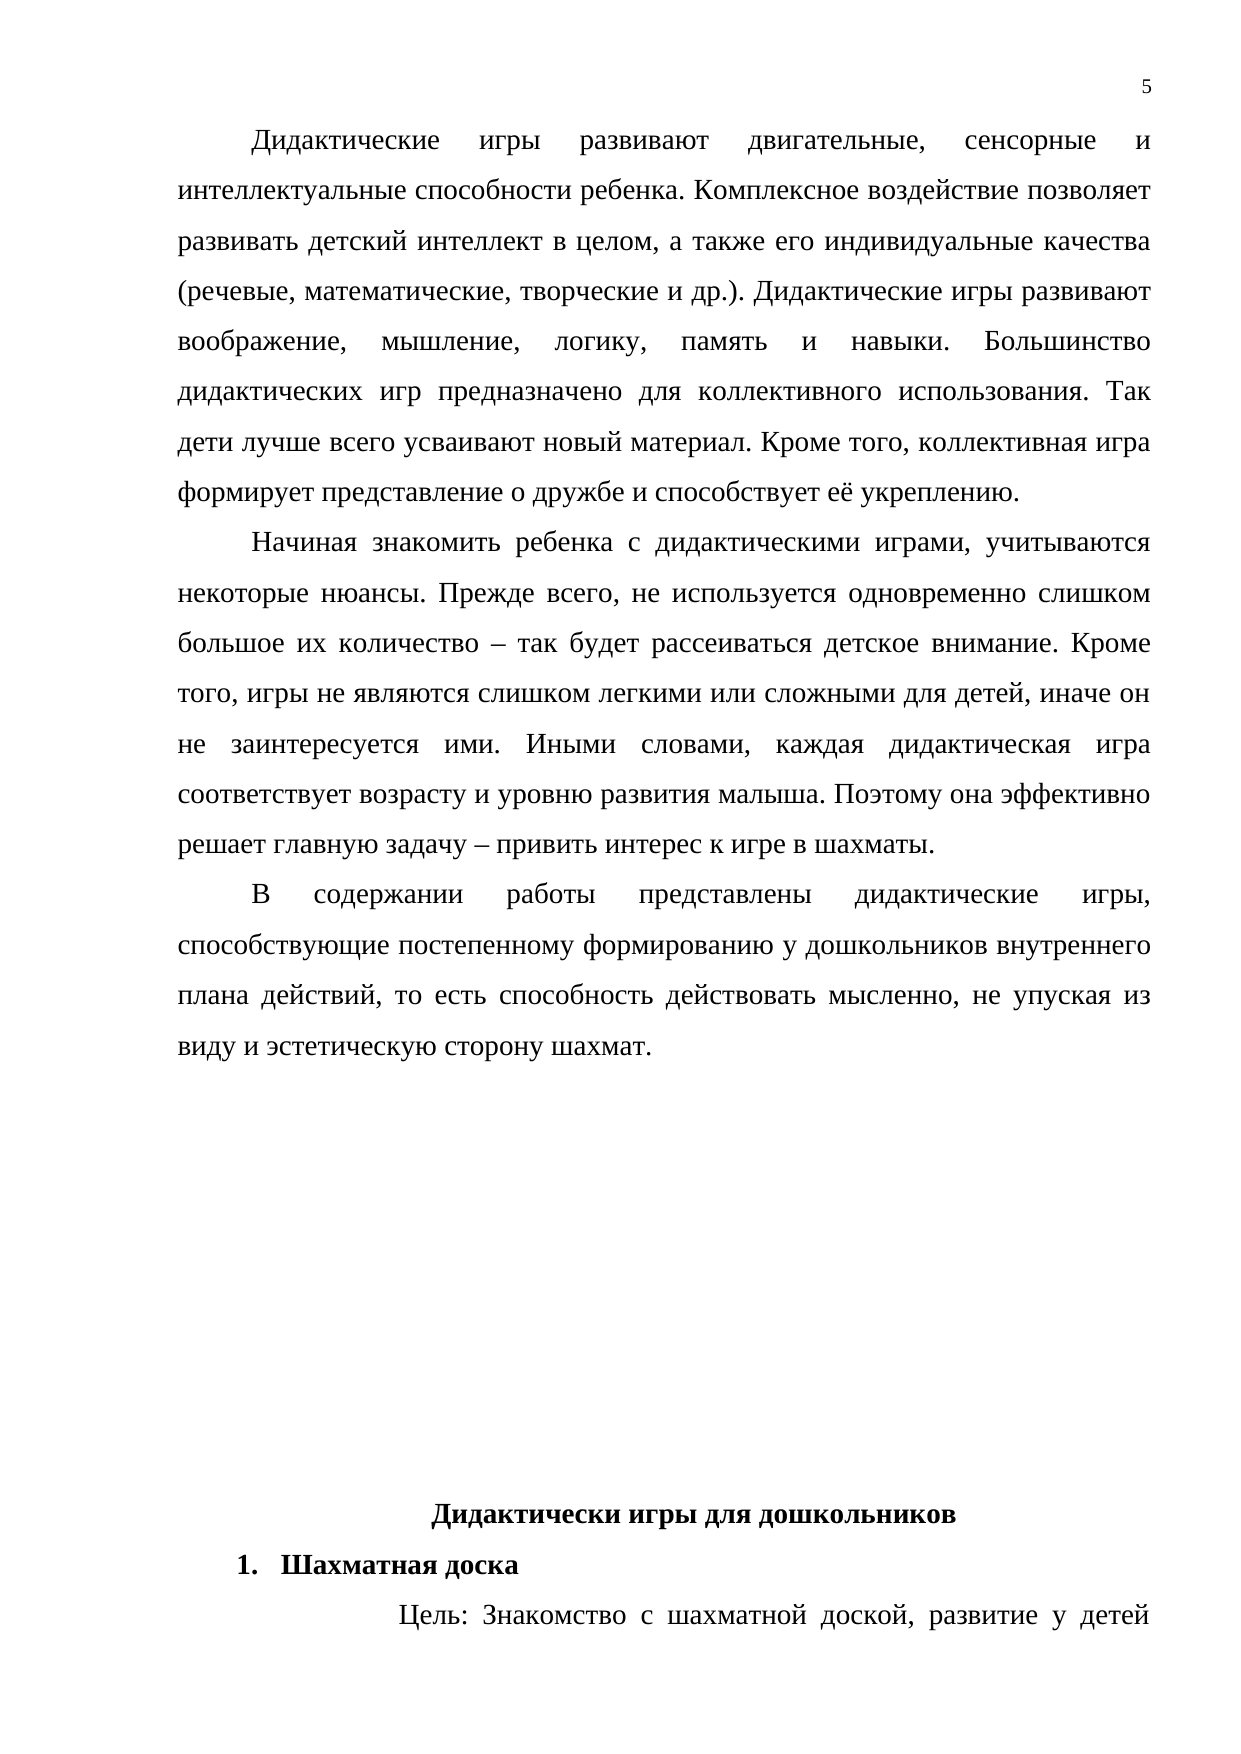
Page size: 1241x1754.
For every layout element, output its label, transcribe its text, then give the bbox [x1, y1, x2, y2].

text Дидактические игры развивают двигательные, сенсорные и интеллектуальные способности ребенка. Комплексное воздействие позволяет развивать детский интеллект в целом, а также его индивидуальные качества (речевые, математические, творческие и др.). Дидактические игры развивают воображение, мышление, логику, память и навыки. Большинство дидактических игр предназначено для коллективного использования. Так дети лучше всего усваивают новый материал. Кроме того, коллективная игра формирует представление о дружбе и способствует её укреплению. [177, 122, 1152, 508]
text Дидактически игры для дошкольников [236, 1496, 1152, 1530]
list Шахматная доска [177, 1547, 1152, 1580]
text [177, 1597, 1152, 1631]
text Начиная знакомить ребенка с дидактическими играми, учитываются некоторые нюансы. Прежде всего, не используется одновременно слишком большое их количество – так будет рассеиваться детское внимание. Кроме того, игры не являются слишком легкими или сложными для детей, иначе он не заинтересуется ими. Иными словами, каждая дидактическая игра соответствует возрасту и уровню развития малыша. Поэтому она эффективно решает главную задачу – привить интерес к игре в шахматы. [177, 524, 1152, 860]
text В содержании работы представлены дидактические игры, способствующие постепенному формированию у дошкольников внутреннего плана действий, то есть способность действовать мысленно, не упуская из виду и эстетическую сторону шахмат. [177, 877, 1152, 1061]
